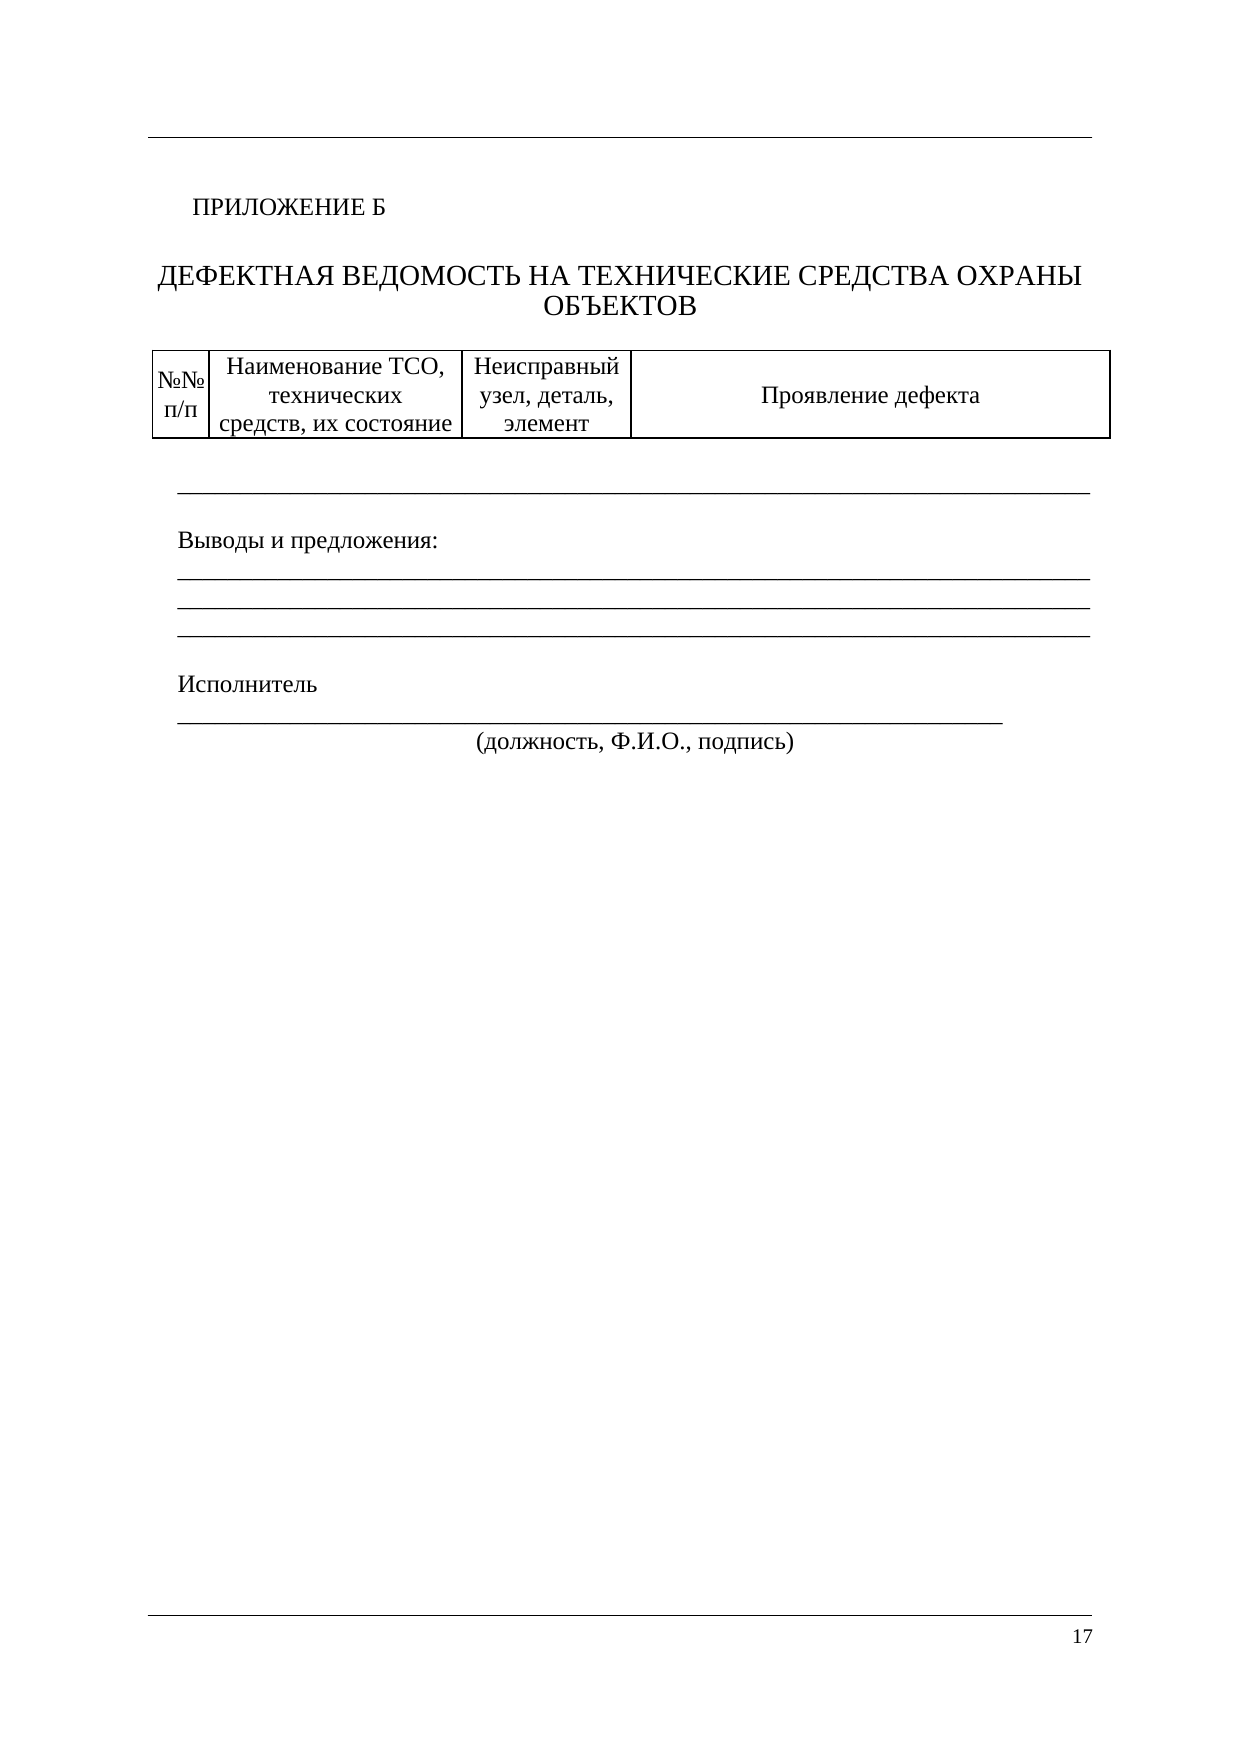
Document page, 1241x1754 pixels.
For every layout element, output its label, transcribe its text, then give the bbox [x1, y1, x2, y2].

text _________________________________________________________________________ [148, 554, 1092, 583]
text Исполнитель __________________________________________________________________ [177, 669, 1092, 726]
text _________________________________________________________________________ [148, 611, 1092, 640]
text Выводы и предложения: [148, 525, 1092, 554]
table_header Наименование ТСО, технических средств, их состояние [210, 351, 461, 437]
text (должность, Ф.И.О., подпись) [148, 726, 1092, 755]
subtitle ПРИЛОЖЕНИЕ Б [148, 192, 1092, 221]
table_header №№ п/п [153, 351, 208, 437]
table_header Неисправный узел, деталь, элемент [463, 351, 630, 437]
text ДЕФЕКТНАЯ ВЕДОМОСТЬ НА ТЕХНИЧЕСКИЕ СРЕДСТВА ОХРАНЫ ОБЪЕКТОВ [148, 233, 1092, 321]
table_header Проявление дефекта [632, 351, 1109, 437]
text _________________________________________________________________________ [148, 468, 1092, 496]
text _________________________________________________________________________ [148, 583, 1092, 611]
